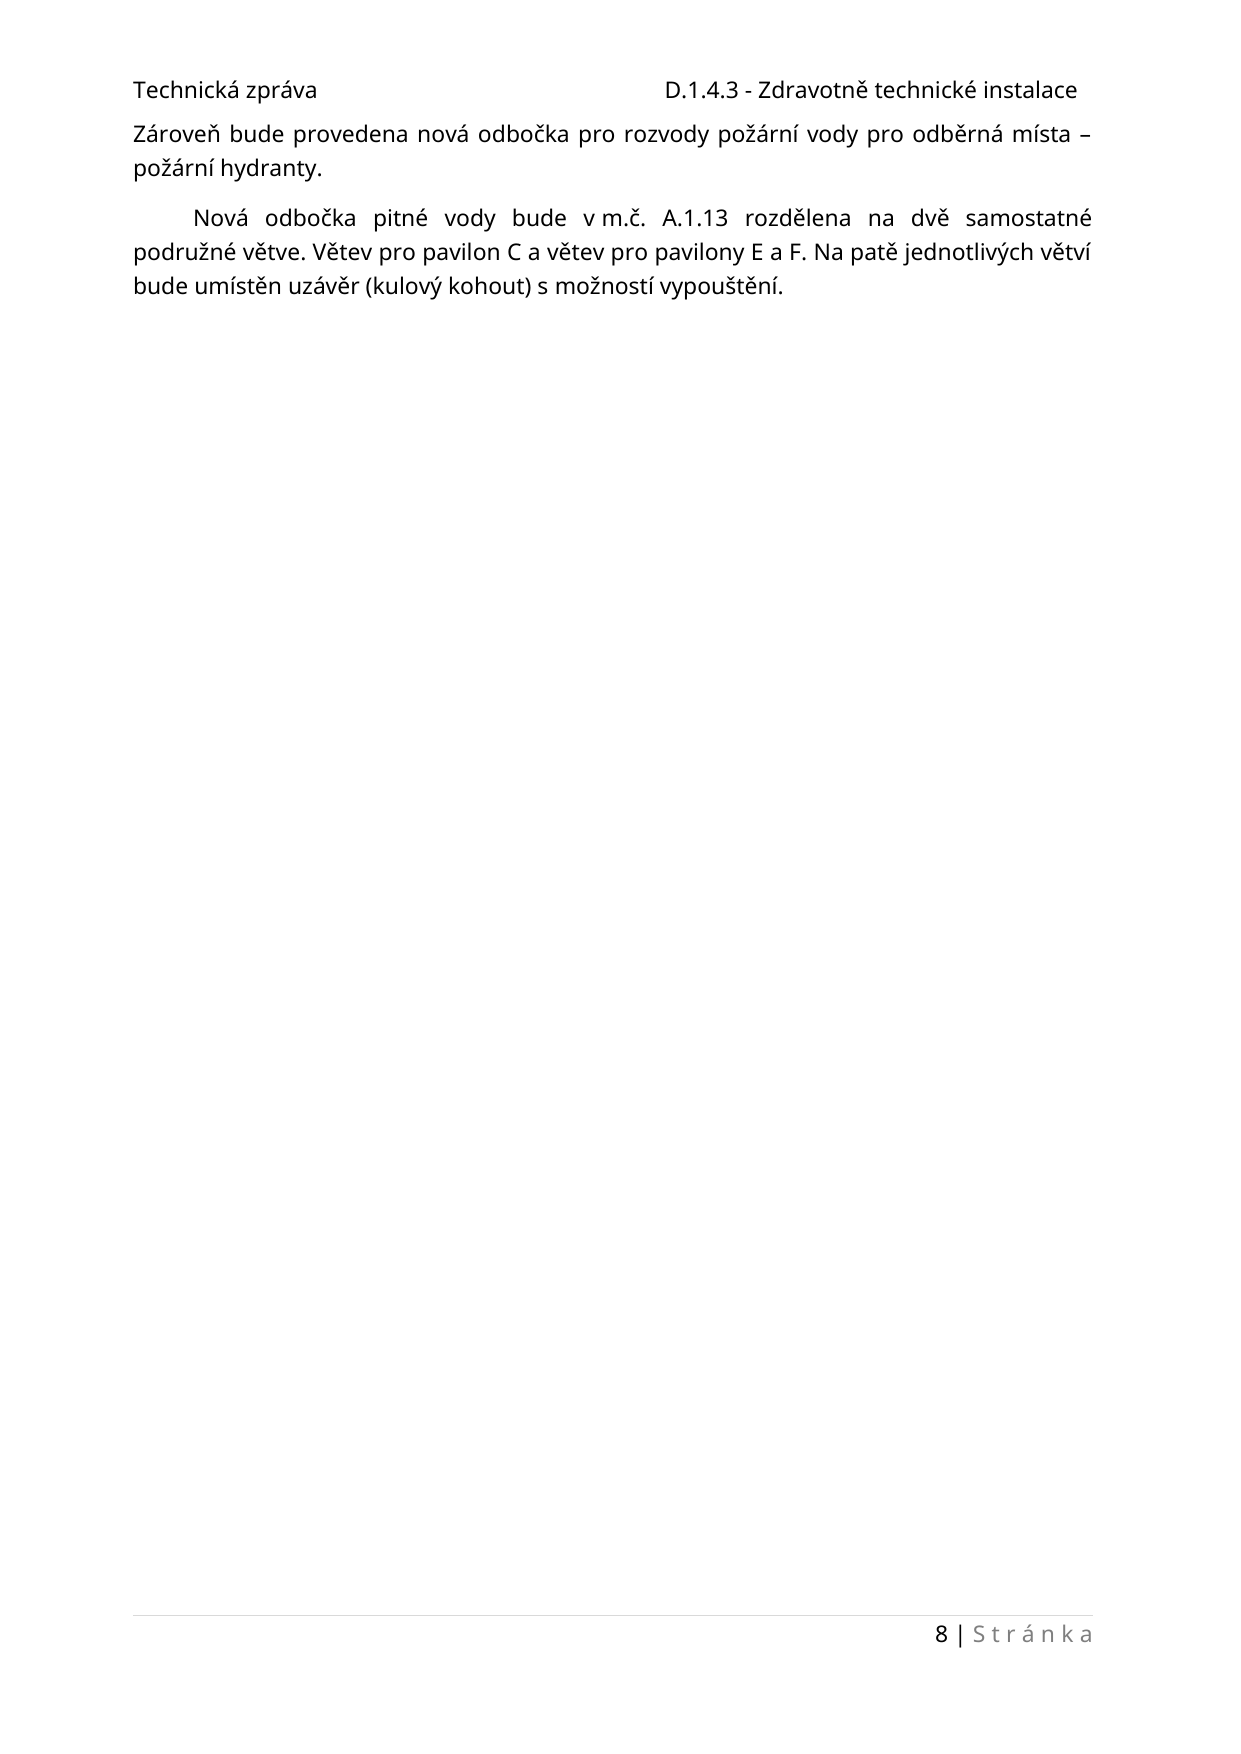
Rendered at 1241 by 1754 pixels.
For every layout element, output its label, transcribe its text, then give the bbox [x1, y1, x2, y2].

text Nová odbočka pitné vody bude v m.č. A.1.13 rozdělena na dvě samostatné podružné větve. Větev pro pavilon C a větev pro pavilony E a F. Na patě jednotlivých větví bude umístěn uzávěr (kulový kohout) s možností vypouštění. [133, 202, 1093, 301]
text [133, 118, 1093, 183]
